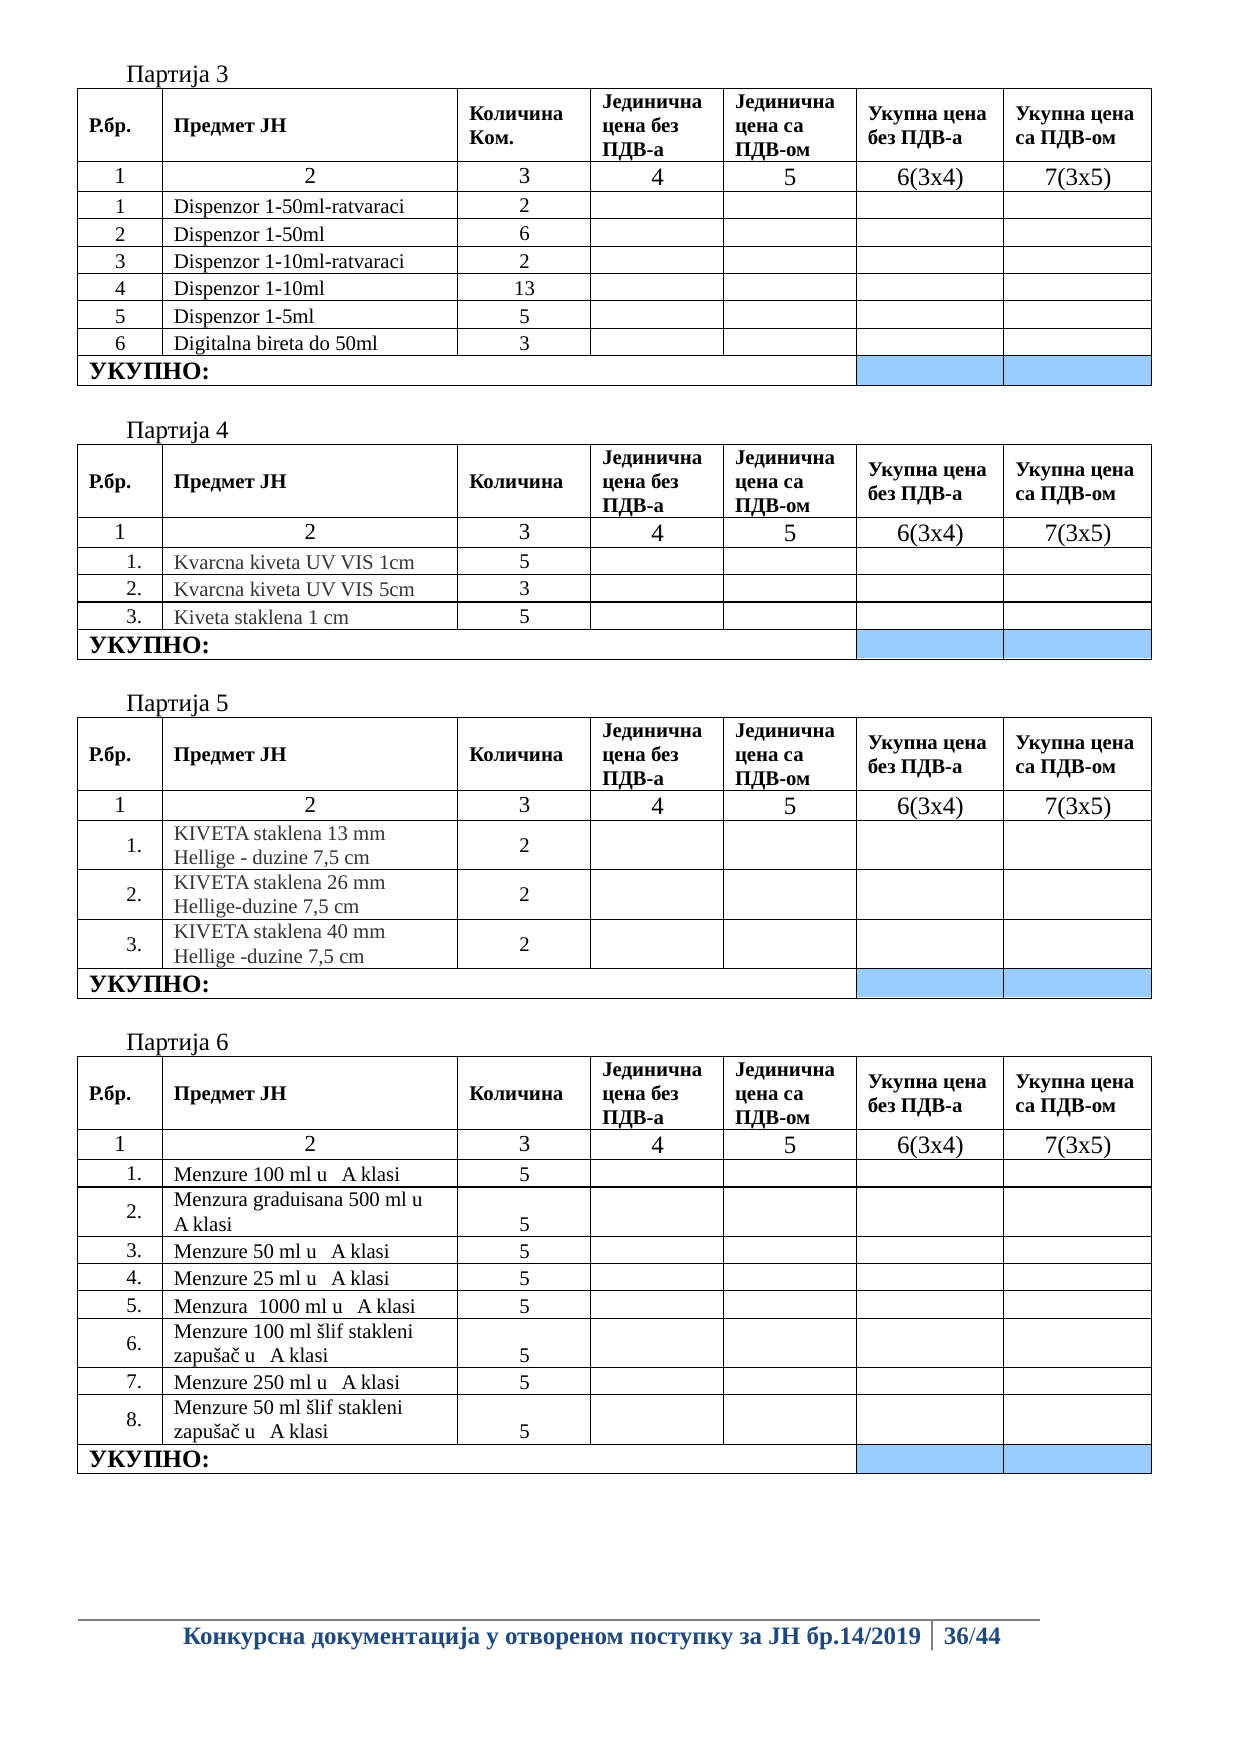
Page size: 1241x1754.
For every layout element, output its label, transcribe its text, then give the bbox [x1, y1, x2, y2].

table_cell 2 [78, 219, 162, 246]
table_cell УКУПНО: [78, 356, 856, 385]
table_cell Menzure 250 ml u A klasi [163, 1368, 457, 1394]
table_cell 2 [163, 518, 457, 547]
table_cell Menzura graduisana 500 ml u A klasi [163, 1188, 457, 1236]
table_cell KIVETA staklena 40 mm Hellige -duzine 7,5 cm [163, 920, 457, 968]
table_cell [857, 1237, 1003, 1263]
table_cell [1004, 821, 1151, 869]
table_cell Dispenzor 1-50ml [163, 219, 457, 246]
table_cell [591, 821, 723, 869]
table_cell 5 [458, 1264, 590, 1290]
table_header Укупна цена без ПДВ-а [857, 1057, 1003, 1129]
table_cell [1004, 1395, 1151, 1443]
table_cell 7(3x5) [1004, 1130, 1151, 1159]
table_cell [724, 329, 856, 355]
table_cell [78, 1160, 162, 1186]
table_cell [724, 1291, 856, 1318]
table_cell 5 [458, 1237, 590, 1263]
table_cell [1004, 969, 1151, 997]
table_cell 4 [78, 274, 162, 300]
table_cell 4 [591, 1130, 723, 1159]
table_cell 7(3x5) [1004, 162, 1151, 191]
table_cell [724, 870, 856, 918]
table_cell 1 [78, 162, 162, 191]
table_cell [591, 1160, 723, 1186]
table_cell [1004, 1445, 1151, 1473]
table_header Укупна цена без ПДВ-а [857, 445, 1003, 517]
table_cell 6 [78, 329, 162, 355]
table_cell [1004, 356, 1151, 385]
table_cell [78, 1188, 162, 1236]
table_header Јединична цена са ПДВ-ом [724, 89, 856, 161]
table_cell Dispenzor 1-50ml-ratvaraci [163, 192, 457, 218]
table_cell [857, 356, 1003, 385]
table_cell [591, 1395, 723, 1443]
text Партија 5 [126, 688, 1152, 717]
table_cell [78, 1319, 162, 1367]
table_cell [724, 301, 856, 328]
table_cell [857, 1188, 1003, 1236]
table_cell [591, 247, 723, 273]
table_cell 4 [591, 791, 723, 820]
table_cell 2 [458, 247, 590, 273]
table_cell 5 [458, 548, 590, 574]
table_cell Dispenzor 1-10ml [163, 274, 457, 300]
table_cell [591, 575, 723, 601]
table_cell [1004, 1368, 1151, 1394]
table_cell [78, 575, 162, 601]
table_cell [724, 575, 856, 601]
table_cell 5 [458, 1319, 590, 1367]
table_cell 1 [78, 1130, 162, 1159]
table_cell [724, 920, 856, 968]
table_header Укупна цена са ПДВ-ом [1004, 718, 1151, 790]
table_cell 7(3x5) [1004, 791, 1151, 820]
table_cell 2 [163, 1130, 457, 1159]
table_cell 3 [78, 247, 162, 273]
table_header Предмет ЈН [163, 1057, 457, 1129]
table_cell [857, 1264, 1003, 1290]
table_cell 5 [458, 301, 590, 328]
table_cell [1004, 219, 1151, 246]
table_cell [1004, 920, 1151, 968]
table_header Јединична цена са ПДВ-ом [724, 718, 856, 790]
table_cell [724, 1188, 856, 1236]
table_header Предмет ЈН [163, 445, 457, 517]
table_cell [724, 247, 856, 273]
table_cell 3 [458, 791, 590, 820]
table_cell [78, 1395, 162, 1443]
table_cell [724, 1160, 856, 1186]
table_header Укупна цена са ПДВ-ом [1004, 1057, 1151, 1129]
table_cell [857, 870, 1003, 918]
table_cell [1004, 1291, 1151, 1318]
table_cell 5 [724, 791, 856, 820]
table_cell [591, 301, 723, 328]
table_cell 2 [458, 192, 590, 218]
table_cell 2 [163, 791, 457, 820]
table_cell [591, 219, 723, 246]
table_header Р.бр. [78, 445, 162, 517]
table_cell 5 [724, 518, 856, 547]
table_cell 1 [78, 791, 162, 820]
table_cell [857, 329, 1003, 355]
table_cell [857, 247, 1003, 273]
table_cell Kvarcna kiveta UV VIS 5cm [163, 575, 457, 601]
table_header Количина [458, 718, 590, 790]
table_header Јединична цена без ПДВ-а [591, 89, 723, 161]
table_cell [724, 192, 856, 218]
table_cell 5 [458, 1368, 590, 1394]
table_cell [591, 603, 723, 629]
table_cell 2 [458, 920, 590, 968]
table_cell Menzure 100 ml u A klasi [163, 1160, 457, 1186]
table_cell [857, 1445, 1003, 1473]
table_header Јединична цена без ПДВ-а [591, 718, 723, 790]
table_cell УКУПНО: [78, 969, 856, 997]
table_cell [857, 969, 1003, 997]
table_cell [1004, 247, 1151, 273]
table_header Р.бр. [78, 89, 162, 161]
table_header Р.бр. [78, 1057, 162, 1129]
table_cell [724, 603, 856, 629]
table_cell [857, 1368, 1003, 1394]
table_header Р.бр. [78, 718, 162, 790]
table_cell [857, 603, 1003, 629]
table_cell [1004, 548, 1151, 574]
table_cell [591, 1319, 723, 1367]
table_cell [78, 1264, 162, 1290]
table_cell [78, 603, 162, 629]
table_cell [591, 192, 723, 218]
table_cell 6(3x4) [857, 162, 1003, 191]
table_cell [857, 575, 1003, 601]
table_header Укупна цена без ПДВ-а [857, 89, 1003, 161]
table_cell [1004, 630, 1151, 658]
table_cell KIVETA staklena 26 mm Hellige-duzine 7,5 cm [163, 870, 457, 918]
table_cell [591, 1188, 723, 1236]
table_cell [78, 1368, 162, 1394]
table_cell [724, 1319, 856, 1367]
table_cell [78, 920, 162, 968]
table_cell [591, 548, 723, 574]
table_cell [724, 1368, 856, 1394]
table_cell [78, 870, 162, 918]
table_cell 6(3x4) [857, 518, 1003, 547]
table_cell 4 [591, 162, 723, 191]
table_cell [1004, 329, 1151, 355]
table_header Количина [458, 1057, 590, 1129]
table_cell Digitalna bireta do 50ml [163, 329, 457, 355]
table_header Јединична цена без ПДВ-а [591, 1057, 723, 1129]
table_cell [857, 274, 1003, 300]
table_cell [857, 192, 1003, 218]
table_cell 5 [458, 1188, 590, 1236]
table_cell 13 [458, 274, 590, 300]
table_cell [724, 1264, 856, 1290]
table_cell 3 [458, 329, 590, 355]
table_cell 5 [78, 301, 162, 328]
table_cell Menzura 1000 ml u A klasi [163, 1291, 457, 1318]
table_cell [591, 920, 723, 968]
table_header Укупна цена са ПДВ-ом [1004, 89, 1151, 161]
table_cell [1004, 1188, 1151, 1236]
table_cell 2 [458, 821, 590, 869]
table_cell УКУПНО: [78, 630, 856, 658]
table_header Јединична цена са ПДВ-ом [724, 1057, 856, 1129]
table_cell 5 [724, 1130, 856, 1159]
table_cell Kiveta staklena 1 cm [163, 603, 457, 629]
table_cell 1 [78, 518, 162, 547]
table_cell [857, 1160, 1003, 1186]
table_cell [724, 821, 856, 869]
table_cell [1004, 1264, 1151, 1290]
table_cell [591, 1368, 723, 1394]
table_cell 3 [458, 1130, 590, 1159]
table_cell [591, 1237, 723, 1263]
table_cell Dispenzor 1-5ml [163, 301, 457, 328]
table_header Предмет ЈН [163, 718, 457, 790]
table_cell [1004, 274, 1151, 300]
table_cell [1004, 1319, 1151, 1367]
table_cell 5 [458, 1160, 590, 1186]
table_cell [1004, 1160, 1151, 1186]
table_cell [857, 1291, 1003, 1318]
table_cell УКУПНО: [78, 1445, 856, 1473]
table_cell [857, 630, 1003, 658]
table_cell [1004, 301, 1151, 328]
table_cell [857, 301, 1003, 328]
table_cell [857, 1319, 1003, 1367]
table_header Укупна цена са ПДВ-ом [1004, 445, 1151, 517]
table_cell [78, 821, 162, 869]
table_cell [1004, 192, 1151, 218]
table_cell Kvarcna kiveta UV VIS 1cm [163, 548, 457, 574]
table_cell 3 [458, 162, 590, 191]
table_cell KIVETA staklena 13 mm Hellige - duzine 7,5 cm [163, 821, 457, 869]
table_cell 3 [458, 575, 590, 601]
table_cell 5 [458, 1395, 590, 1443]
table_cell Menzure 100 ml šlif stakleni zapušač u A klasi [163, 1319, 457, 1367]
table_cell [591, 870, 723, 918]
table_cell Dispenzor 1-10ml-ratvaraci [163, 247, 457, 273]
table_cell 3 [458, 518, 590, 547]
table_cell [78, 1291, 162, 1318]
table_cell [78, 1237, 162, 1263]
table_header Предмет ЈН [163, 89, 457, 161]
table_cell [857, 219, 1003, 246]
table_header Укупна цена без ПДВ-а [857, 718, 1003, 790]
table_cell [1004, 603, 1151, 629]
text Партија 6 [126, 1027, 1152, 1056]
table_cell 4 [591, 518, 723, 547]
table_cell [1004, 870, 1151, 918]
table_header Јединична цена без ПДВ-а [591, 445, 723, 517]
table_cell 6(3x4) [857, 791, 1003, 820]
table_cell [857, 821, 1003, 869]
table_cell 6(3x4) [857, 1130, 1003, 1159]
table_cell [857, 548, 1003, 574]
table_cell Menzure 25 ml u A klasi [163, 1264, 457, 1290]
table_cell [857, 1395, 1003, 1443]
text Партија 3 [126, 59, 1152, 88]
table_cell [857, 920, 1003, 968]
table_cell [724, 1237, 856, 1263]
table_header Јединична цена са ПДВ-ом [724, 445, 856, 517]
text Партија 4 [126, 415, 1152, 443]
table_cell [724, 274, 856, 300]
table_cell 1 [78, 192, 162, 218]
table_cell [724, 1395, 856, 1443]
table_cell [591, 274, 723, 300]
table_cell [724, 219, 856, 246]
table_header Количина Ком. [458, 89, 590, 161]
table_cell [1004, 575, 1151, 601]
table_cell [78, 548, 162, 574]
table_cell 2 [458, 870, 590, 918]
table_cell 5 [724, 162, 856, 191]
table_cell [1004, 1237, 1151, 1263]
table_cell [724, 548, 856, 574]
table_cell 2 [163, 162, 457, 191]
table_cell [591, 329, 723, 355]
table_cell 5 [458, 1291, 590, 1318]
table_cell Menzure 50 ml u A klasi [163, 1237, 457, 1263]
table_cell [591, 1291, 723, 1318]
table_cell 7(3x5) [1004, 518, 1151, 547]
table_cell 6 [458, 219, 590, 246]
table_cell 5 [458, 603, 590, 629]
table_cell [591, 1264, 723, 1290]
table_cell Menzure 50 ml šlif stakleni zapušač u A klasi [163, 1395, 457, 1443]
table_header Количина [458, 445, 590, 517]
